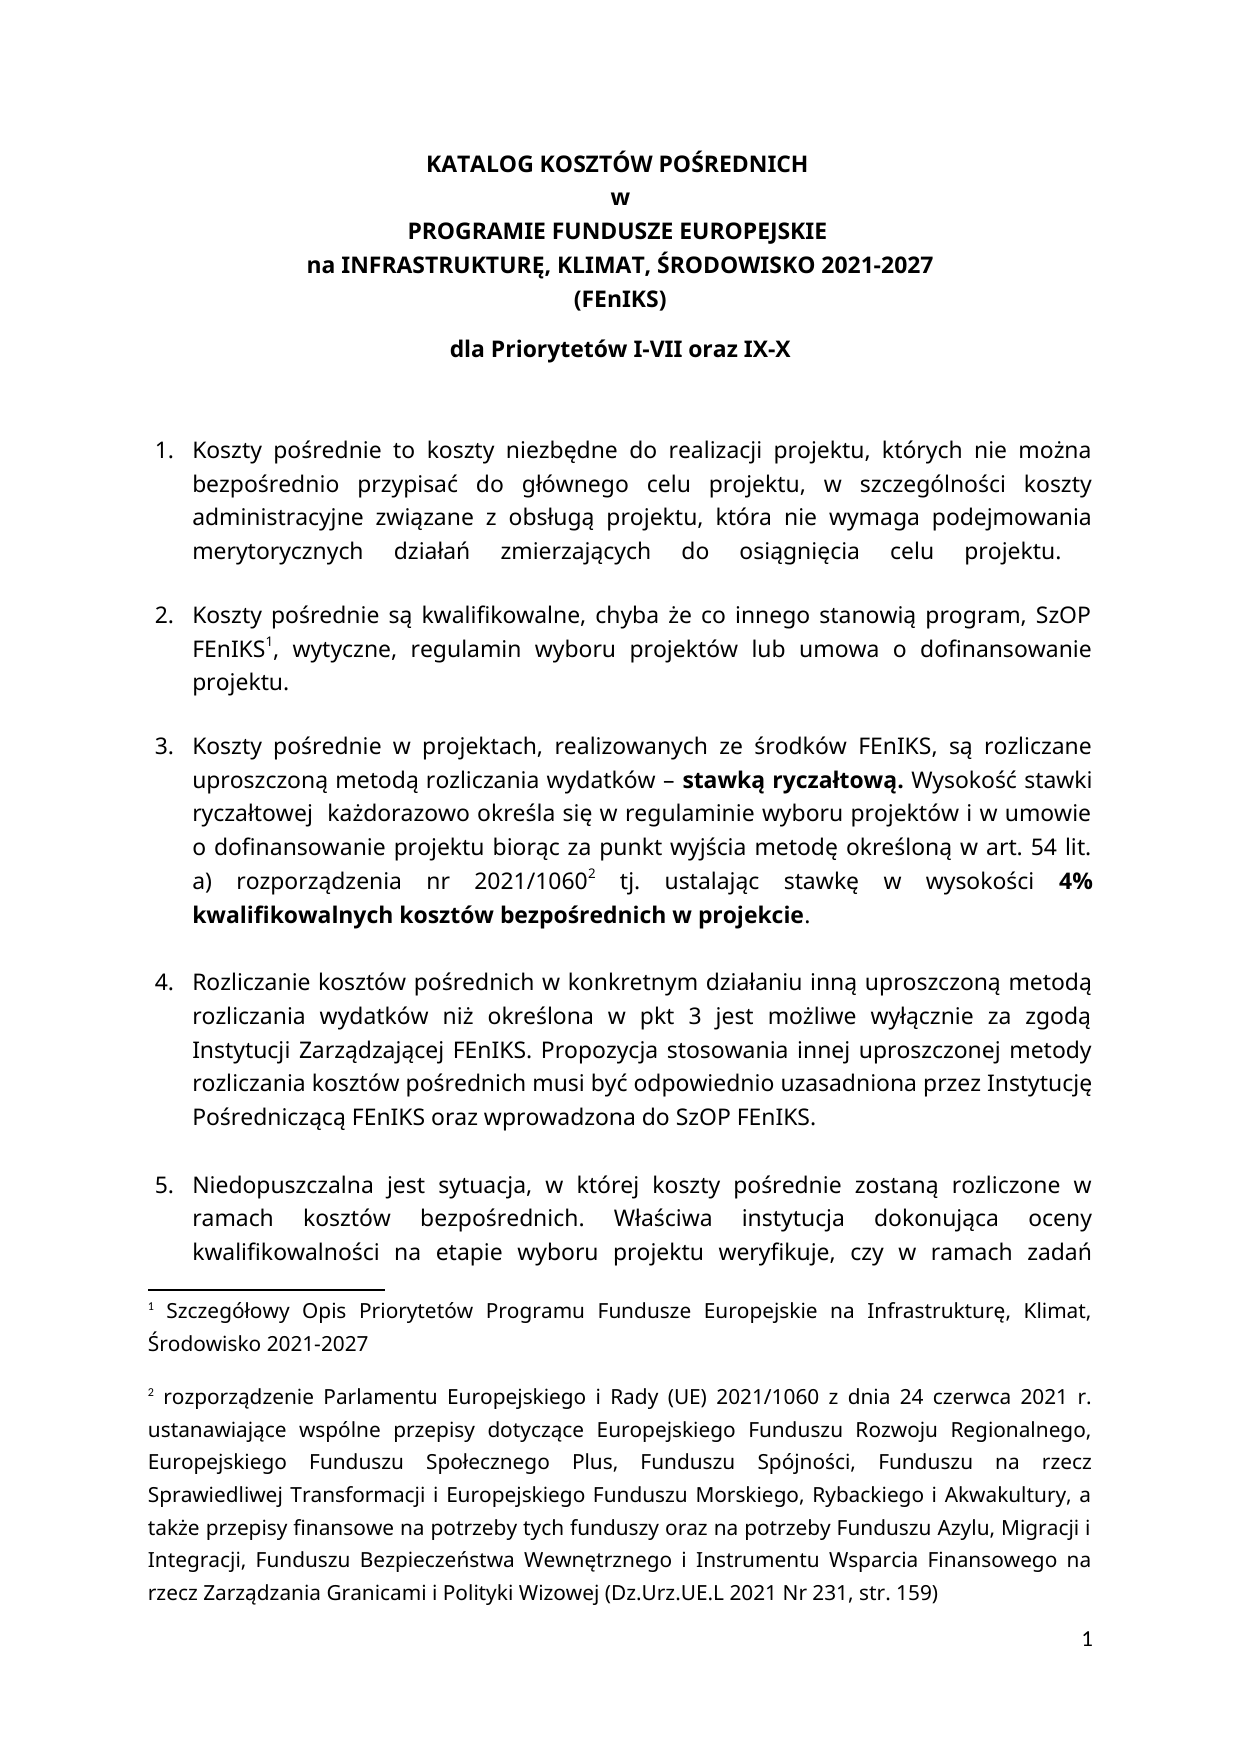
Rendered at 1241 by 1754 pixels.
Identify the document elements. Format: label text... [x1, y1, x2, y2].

list Koszty pośrednie są kwalifikowalne, chyba że co innego stanowią program, SzOP FEnIKS, wytyczne, regulamin wyboru projektów lub umowa o dofinansowanie projektu. [154, 599, 1093, 728]
text KATALOG KOSZTÓW POŚREDNICH w PROGRAMIE FUNDUSZE EUROPEJSKIE na INFRASTRUKTURĘ, KLIMAT, ŚRODOWISKO 2021-2027 (FEnIKS) [148, 148, 1093, 314]
text dla Priorytetów I-VII oraz IX-X [148, 333, 1093, 364]
list Rozliczanie kosztów pośrednich w konkretnym działaniu inną uproszczoną metodą rozliczania wydatków niż określona w pkt 3 jest możliwe wyłącznie za zgodą Instytucji Zarządzającej FEnIKS. Propozycja stosowania innej uproszczonej metody rozliczania kosztów pośrednich musi być odpowiednio uzasadniona przez Instytucję Pośredniczącą FEnIKS oraz wprowadzona do SzOP FEnIKS. [154, 966, 1093, 1132]
list Koszty pośrednie to koszty niezbędne do realizacji projektu, których nie można bezpośrednio przypisać do głównego celu projektu, w szczególności koszty administracyjne związane z obsługą projektu, która nie wymaga podejmowania merytorycznych działań zmierzających do osiągnięcia celu projektu. [154, 434, 1093, 597]
list Koszty pośrednie w projektach, realizowanych ze środków FEnIKS, są rozliczane uproszczoną metodą rozliczania wydatków – stawką ryczałtową. Wysokość stawki ryczałtowej każdorazowo określa się w regulaminie wyboru projektów i w umowie o dofinansowanie projektu biorąc za punkt wyjścia metodę określoną w art. 54 lit. a) rozporządzenia nr 2021/1060 tj. ustalając stawkę w wysokości 4% kwalifikowalnych kosztów bezpośrednich w projekcie. [154, 730, 1093, 930]
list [154, 1169, 1093, 1267]
